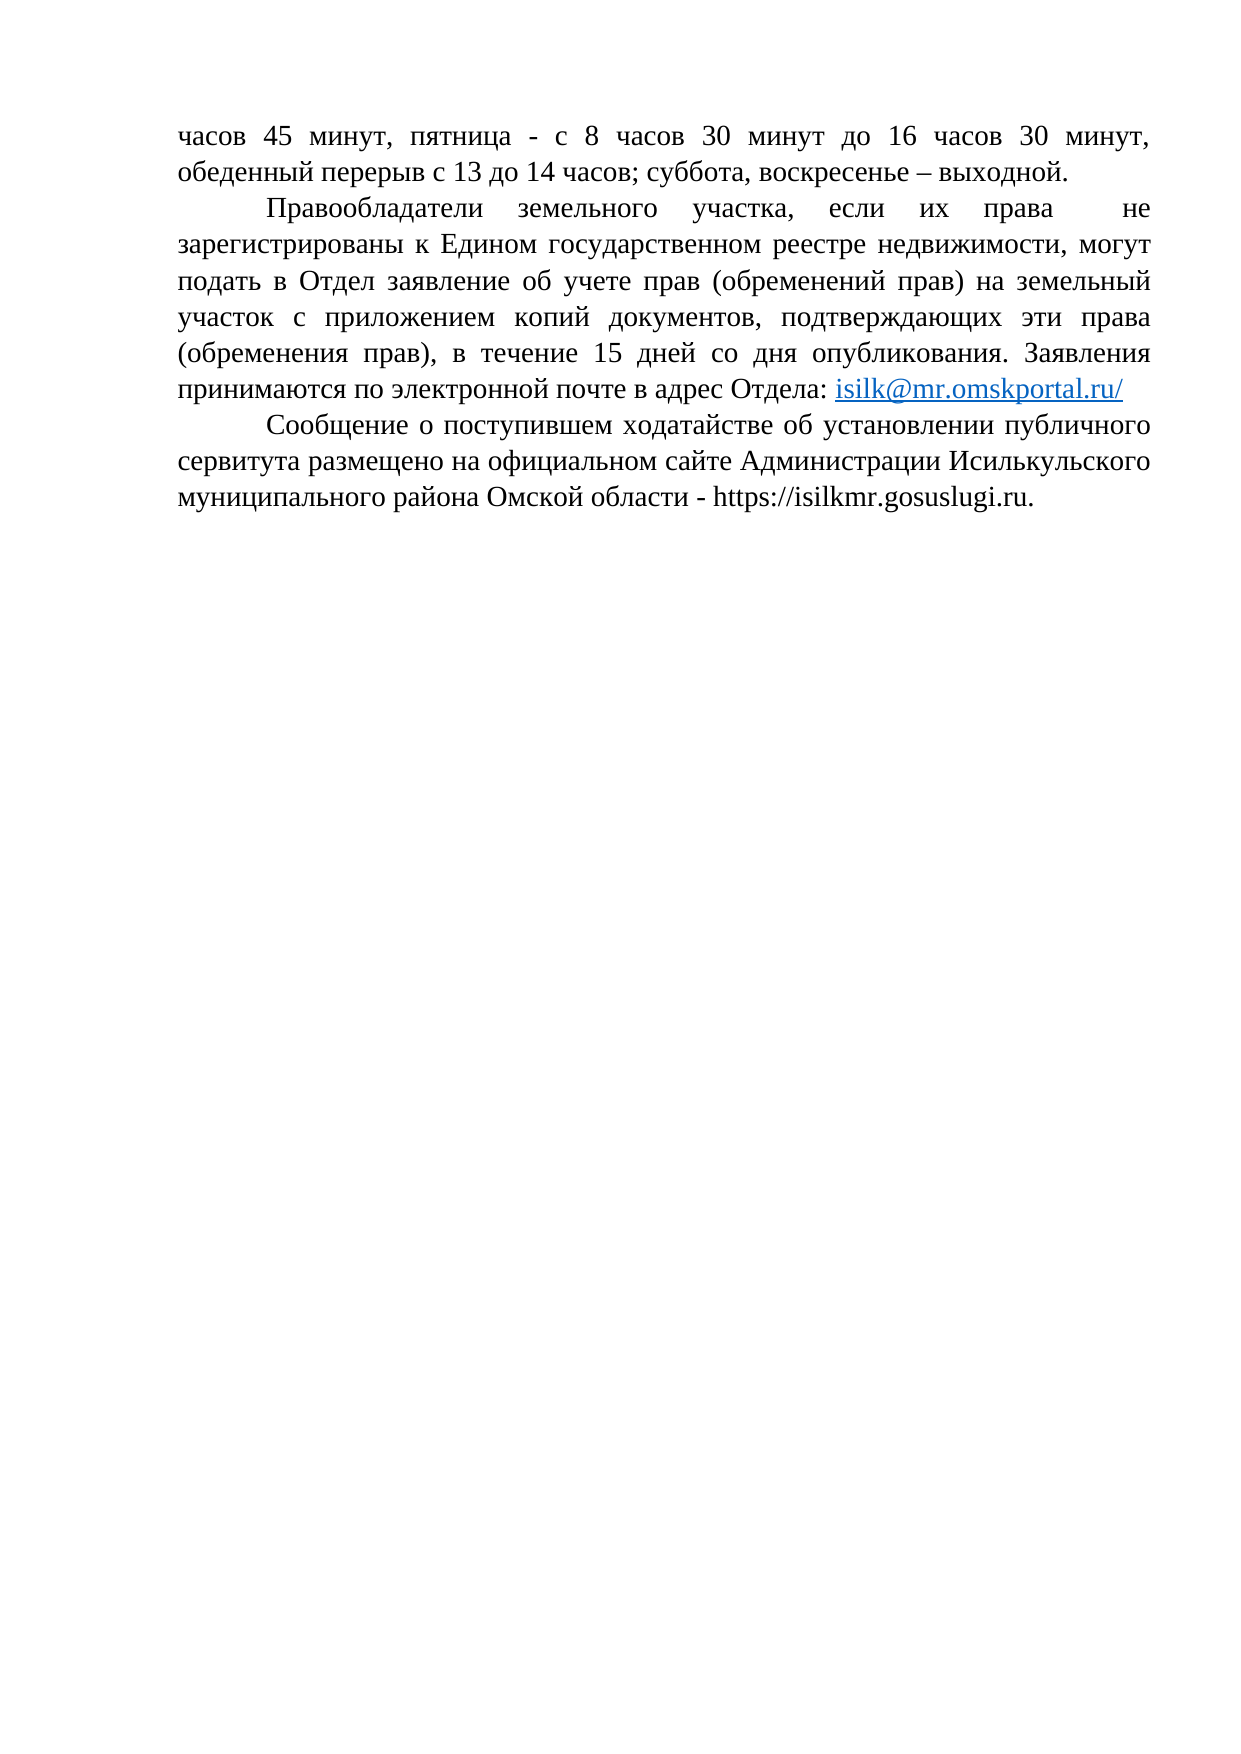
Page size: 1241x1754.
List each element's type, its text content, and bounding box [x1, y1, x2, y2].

text Сообщение о поступившем ходатайстве об установлении публичного сервитута размещено на официальном сайте Администрации Исилькульского муниципального района Омской области - https://isilkmr.gosuslugi.ru. [177, 407, 1152, 513]
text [177, 118, 1152, 188]
text Правообладатели земельного участка, если их права не зарегистрированы к Едином государственном реестре недвижимости, могут подать в Отдел заявление об учете прав (обременений прав) на земельный участок с приложением копий документов, подтверждающих эти права (обременения прав), в течение 15 дней со дня опубликования. Заявления принимаются по электронной почте в адрес Отдела: isilk@mr.omskportal.ru/ [177, 190, 1152, 405]
